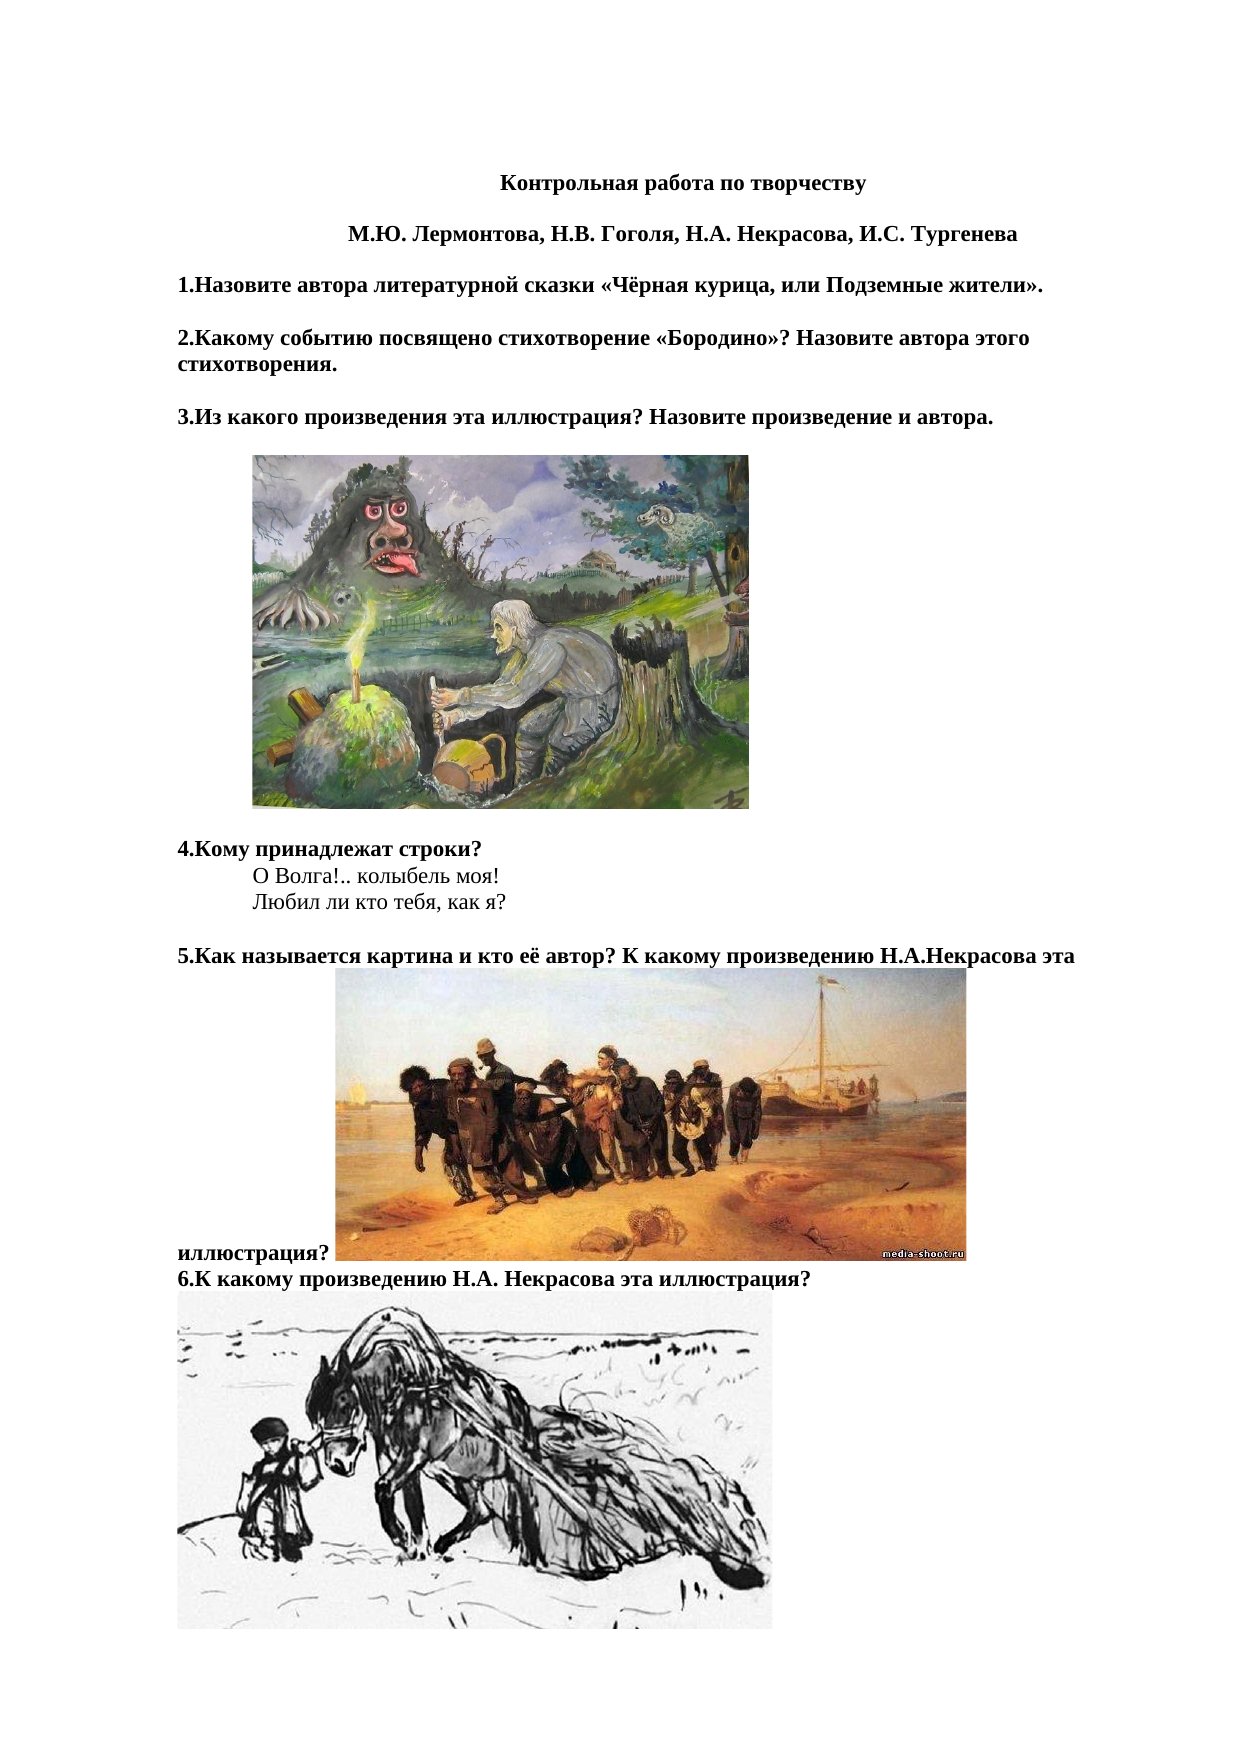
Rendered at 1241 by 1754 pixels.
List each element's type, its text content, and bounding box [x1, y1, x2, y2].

text М.Ю. Лермонтова, Н.В. Гоголя, Н.А. Некрасова, И.С. Тургенева [215, 220, 1152, 247]
text 1.Назовите автора литературной сказки «Чёрная курица, или Подземные жители». [177, 271, 1152, 298]
text Контрольная работа по творчеству [215, 169, 1152, 196]
text 4.Кому принадлежат строки? [177, 835, 1152, 862]
text 2.Какому событию посвящено стихотворение «Бородино»? Назовите автора этого стихотворения. [177, 324, 1152, 377]
text 3.Из какого произведения эта иллюстрация? Назовите произведение и автора. [177, 403, 1152, 429]
picture [177, 1291, 773, 1629]
picture [252, 455, 749, 809]
list О Волга!.. колыбель моя! [252, 862, 1152, 888]
picture [335, 968, 967, 1261]
list Любил ли кто тебя, как я? [252, 888, 1152, 914]
